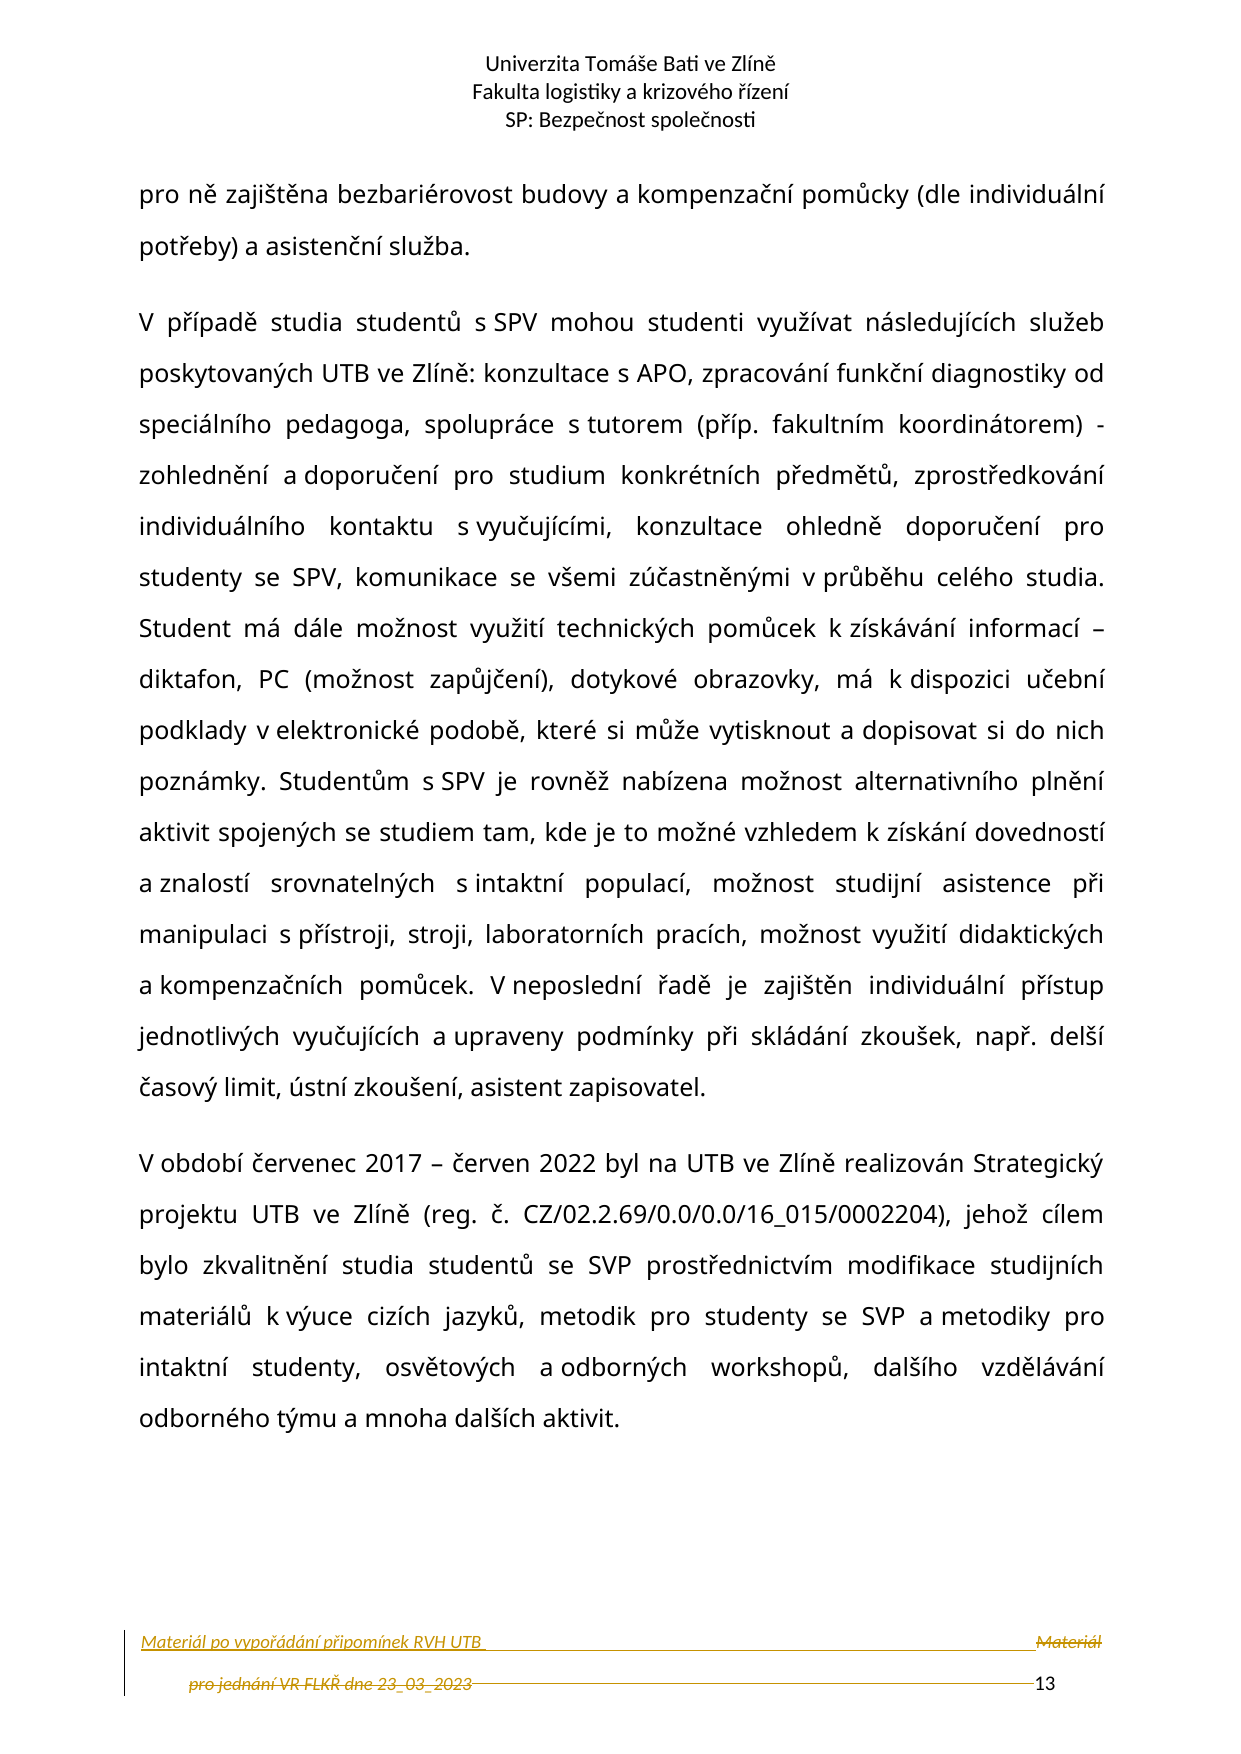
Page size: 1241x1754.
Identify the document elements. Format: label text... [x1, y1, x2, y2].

text V období červenec 2017 – červen 2022 byl na UTB ve Zlíně realizován Strategický projektu UTB ve Zlíně (reg. č. CZ/02.2.69/0.0/0.0/16_015/0002204), jehož cílem bylo zkvalitnění studia studentů se SVP prostřednictvím modifikace studijních materiálů k výuce cizích jazyků, metodik pro studenty se SVP a metodiky pro intaktní studenty, osvětových a odborných workshopů, dalšího vzdělávání odborného týmu a mnoha dalších aktivit. [139, 1146, 1105, 1435]
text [139, 177, 1105, 262]
text V případě studia studentů s SPV mohou studenti využívat následujících služeb poskytovaných UTB ve Zlíně: konzultace s APO, zpracování funkční diagnostiky od speciálního pedagoga, spolupráce s tutorem (příp. fakultním koordinátorem) - zohlednění a doporučení pro studium konkrétních předmětů, zprostředkování individuálního kontaktu s vyučujícími, konzultace ohledně doporučení pro studenty se SPV, komunikace se všemi zúčastněnými v průběhu celého studia. Student má dále možnost využití technických pomůcek k získávání informací – diktafon, PC (možnost zapůjčení), dotykové obrazovky, má k dispozici učební podklady v elektronické podobě, které si může vytisknout a dopisovat si do nich poznámky. Studentům s SPV je rovněž nabízena možnost alternativního plnění aktivit spojených se studiem tam, kde je to možné vzhledem k získání dovedností a znalostí srovnatelných s intaktní populací, možnost studijní asistence při manipulaci s přístroji, stroji, laboratorních pracích, možnost využití didaktických a kompenzačních pomůcek. V neposlední řadě je zajištěn individuální přístup jednotlivých vyučujících a upraveny podmínky při skládání zkoušek, např. delší časový limit, ústní zkoušení, asistent zapisovatel. [139, 304, 1105, 1104]
